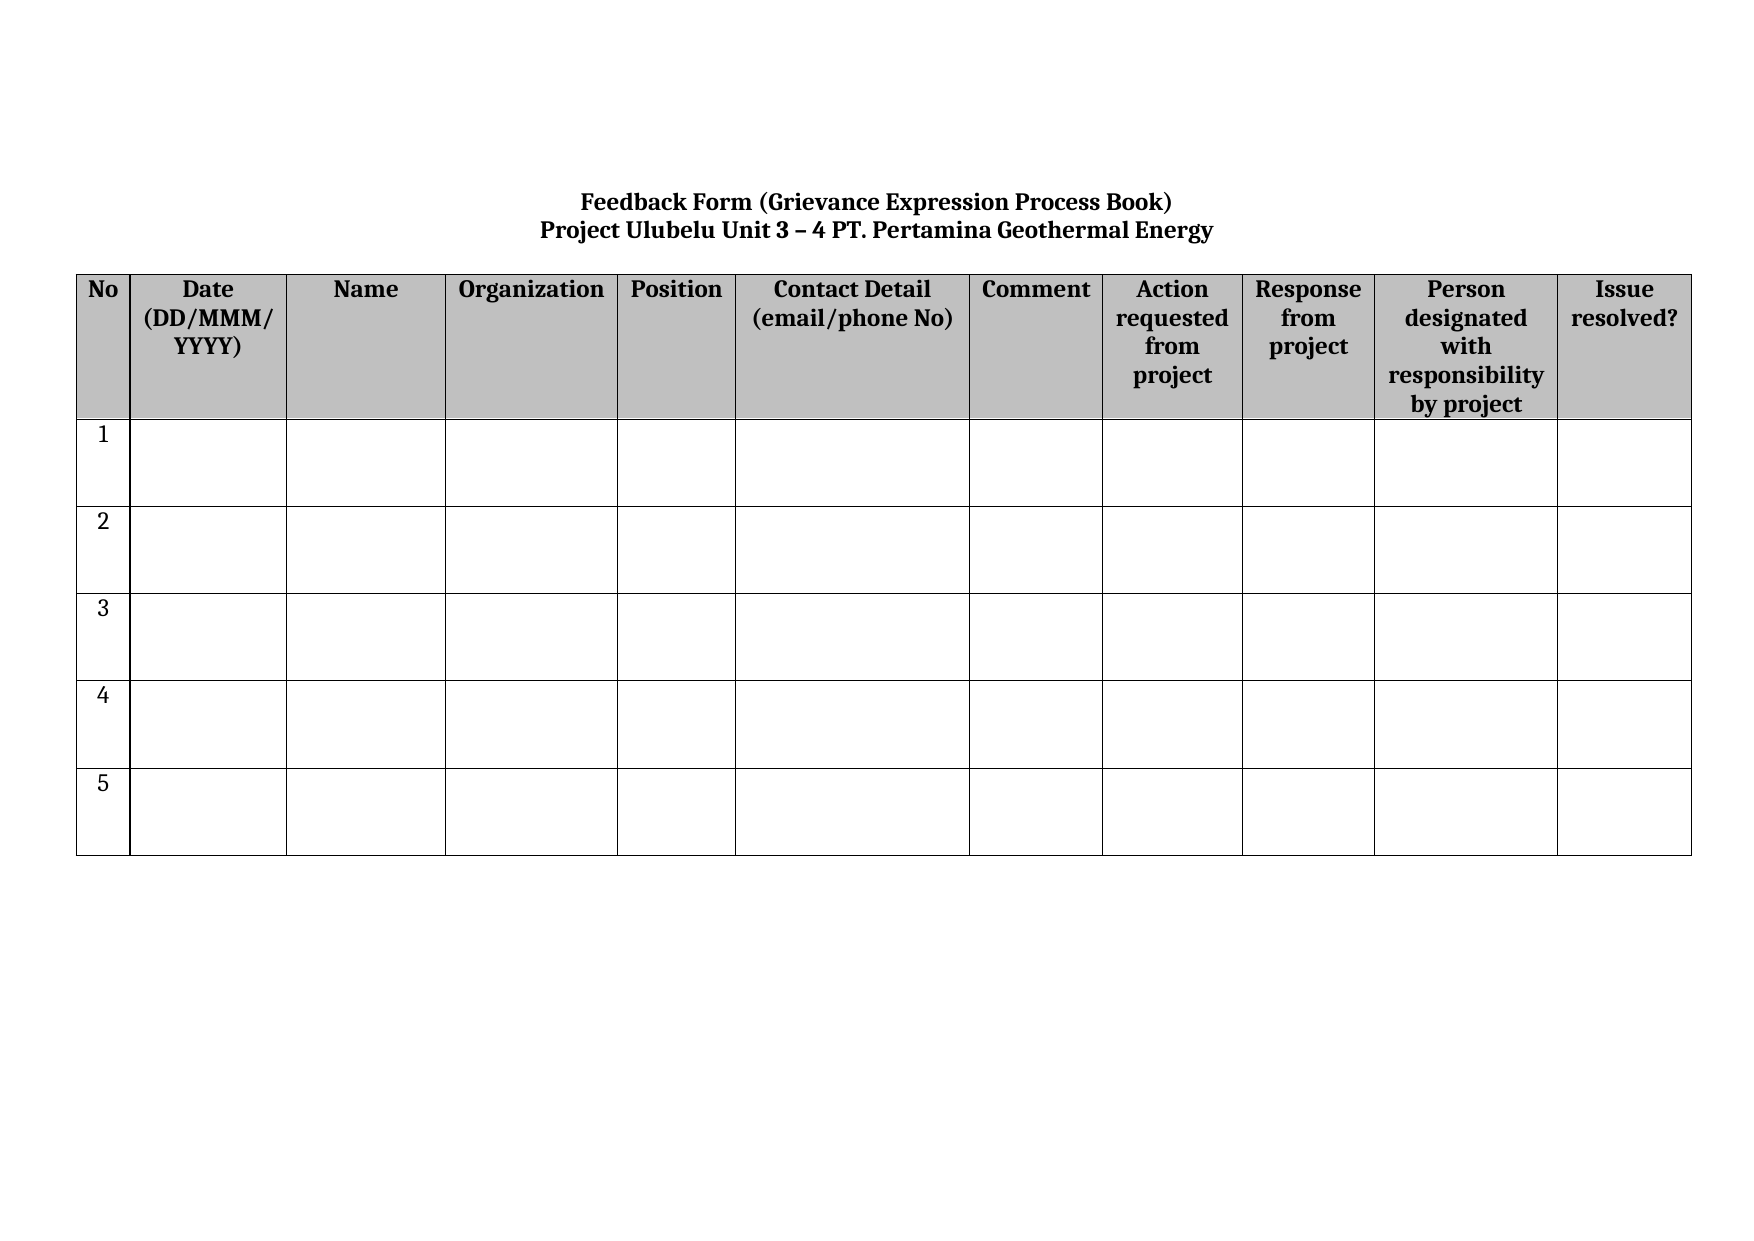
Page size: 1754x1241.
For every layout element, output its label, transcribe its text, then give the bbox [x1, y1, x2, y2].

table_cell [287, 681, 445, 768]
table_cell [1558, 769, 1691, 855]
table_header Position [618, 275, 735, 418]
table_cell [131, 507, 286, 593]
table_cell [1103, 420, 1242, 506]
table_cell [618, 507, 735, 593]
table_cell [446, 769, 617, 855]
table_cell [1375, 420, 1557, 506]
table_header Issue resolved? [1558, 275, 1691, 418]
table_cell [287, 594, 445, 680]
table_cell [736, 420, 969, 506]
table_cell [1243, 681, 1374, 768]
table_cell [1243, 594, 1374, 680]
text Feedback Form (Grievance Expression Process Book) [150, 187, 1604, 216]
table_cell [970, 681, 1102, 768]
table_cell [1375, 507, 1557, 593]
table_cell [736, 769, 969, 855]
table_cell [1243, 769, 1374, 855]
table_cell [1103, 594, 1242, 680]
table_cell [131, 769, 286, 855]
table_header Organization [446, 275, 617, 418]
table_cell [736, 507, 969, 593]
table_cell [131, 420, 286, 506]
table_cell [618, 769, 735, 855]
text Project Ulubelu Unit 3 – 4 PT. Pertamina Geothermal Energy [150, 216, 1604, 245]
table_cell [1243, 420, 1374, 506]
table_header Date (DD/MMM/ YYYY) [131, 275, 286, 418]
table_cell [618, 594, 735, 680]
table_cell [1558, 507, 1691, 593]
table_cell [736, 681, 969, 768]
table_cell [618, 681, 735, 768]
table_cell [1558, 594, 1691, 680]
table_header Contact Detail (email/phone No) [736, 275, 969, 418]
table_cell [1103, 769, 1242, 855]
table_cell [287, 507, 445, 593]
table_cell [1558, 420, 1691, 506]
table_cell [287, 769, 445, 855]
table_cell [1243, 507, 1374, 593]
table_header Action requested from project [1103, 275, 1242, 418]
table_cell [1375, 681, 1557, 768]
table_cell [736, 594, 969, 680]
table_cell [131, 681, 286, 768]
table_cell [446, 420, 617, 506]
table_cell [1558, 681, 1691, 768]
table_header Comment [970, 275, 1102, 418]
table_cell [1103, 507, 1242, 593]
table_cell [970, 594, 1102, 680]
table_cell [1375, 769, 1557, 855]
table_cell 4 [77, 681, 129, 768]
table_cell [970, 420, 1102, 506]
table_cell [618, 420, 735, 506]
table_header Response from project [1243, 275, 1374, 418]
table_cell [446, 681, 617, 768]
table_cell [446, 594, 617, 680]
table_header Person designated with responsibility by project [1375, 275, 1557, 418]
table_header Name [287, 275, 445, 418]
table_cell 5 [77, 769, 129, 855]
table_cell [131, 594, 286, 680]
table_cell 2 [77, 507, 129, 593]
table_header No [77, 275, 129, 418]
table_cell 3 [77, 594, 129, 680]
table_cell [446, 507, 617, 593]
table_cell [287, 420, 445, 506]
table_cell [970, 769, 1102, 855]
table_cell [1103, 681, 1242, 768]
table_cell [1375, 594, 1557, 680]
table_cell 1 [77, 420, 129, 506]
table_cell [970, 507, 1102, 593]
